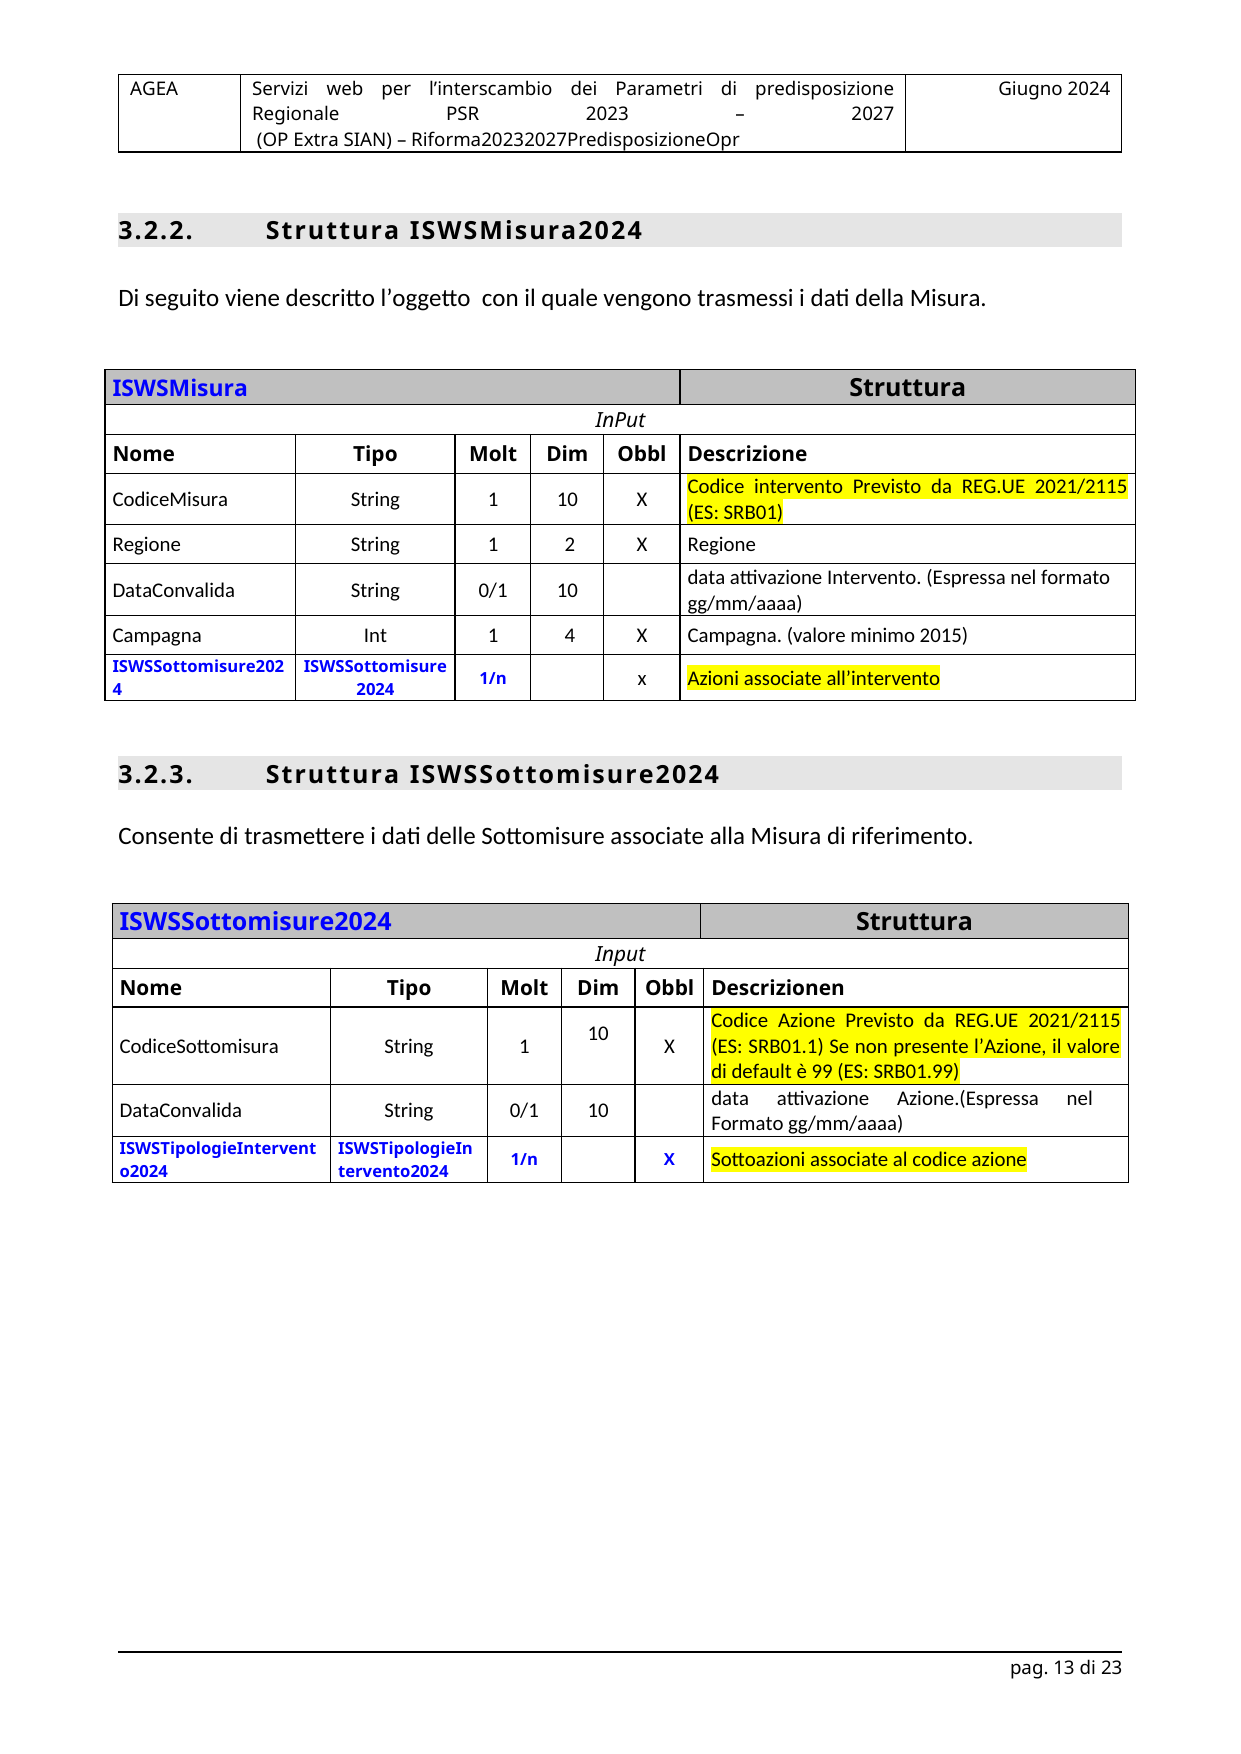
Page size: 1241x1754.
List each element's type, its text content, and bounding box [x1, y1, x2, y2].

table_cell 1 [456, 616, 530, 654]
table_cell ISWSTipologieIntervento2024 [113, 1137, 330, 1182]
table_cell Regione [681, 525, 1135, 563]
table_cell Molt [488, 969, 561, 1006]
table_cell DataConvalida [113, 1085, 330, 1136]
table_header ISWSSottomisure2024 [113, 904, 700, 938]
table_cell String [331, 1008, 487, 1084]
table_cell Obbl [636, 969, 703, 1006]
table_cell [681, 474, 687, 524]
table_cell Nome [113, 969, 330, 1006]
table_header Struttura [701, 904, 1128, 938]
table_cell 10 [562, 1085, 634, 1136]
table_cell Int [296, 616, 454, 654]
table_cell Molt [456, 435, 530, 472]
table_cell Descrizione [681, 435, 1135, 472]
table_cell Regione [106, 525, 295, 563]
table_cell Codice intervento Previsto da REG.UE 2021/2115 (ES: SRB01) [783, 474, 1135, 524]
table_cell String [296, 474, 454, 524]
table_cell data attivazione Azione.(Espressa nel Formato gg/mm/aaaa) [704, 1085, 1128, 1136]
table_cell 1 [456, 525, 530, 563]
table_cell CodiceMisura [106, 474, 295, 524]
table_cell Tipo [296, 435, 454, 472]
table_cell 0/1 [456, 564, 530, 615]
table_cell Dim [562, 969, 634, 1006]
list Struttura ISWSMisura2024 [118, 213, 1122, 247]
table_cell Azioni associate all’intervento [681, 655, 1135, 700]
table_cell 4 [531, 616, 603, 654]
table_cell 1/n [488, 1137, 561, 1182]
table_cell 10 [531, 564, 603, 615]
table_cell [531, 655, 603, 700]
table_cell ISWSSottomisure2024 [106, 655, 295, 700]
table_cell Input [113, 939, 1128, 967]
table_cell Nome [106, 435, 295, 472]
list Consente di trasmettere i dati delle Sottomisure associate alla Misura di riferimento. [118, 820, 1122, 851]
table_cell X [604, 474, 679, 524]
table_cell 1 [488, 1008, 561, 1084]
table_cell [636, 1085, 703, 1136]
table_cell 1/n [456, 655, 530, 700]
table_cell CodiceSottomisura [113, 1008, 330, 1084]
table_cell Codice Azione Previsto da REG.UE 2021/2115 (ES: SRB01.1) Se non presente l’Azione, il valore di default è 99 (ES: SRB01.99) [960, 1008, 1128, 1084]
table_cell [562, 1137, 634, 1182]
table_cell 10 [562, 1008, 634, 1084]
table_cell Descrizionen [704, 969, 1128, 1006]
table_cell 1 [456, 474, 530, 524]
list Di seguito viene descritto l’oggetto con il quale vengono trasmessi i dati della Misura. [118, 282, 1122, 312]
table_cell 0/1 [488, 1085, 561, 1136]
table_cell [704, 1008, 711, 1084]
table_cell X [604, 616, 679, 654]
table_cell data attivazione Intervento. (Espressa nel formato gg/mm/aaaa) [681, 564, 1135, 615]
table_cell DataConvalida [106, 564, 295, 615]
table_cell Campagna. (valore minimo 2015) [681, 616, 1135, 654]
list Struttura ISWSSottomisure2024 [118, 756, 1122, 790]
table_cell X [604, 525, 679, 563]
table_cell String [296, 564, 454, 615]
table_header Struttura [681, 370, 1135, 404]
table_cell Sottoazioni associate al codice azione [704, 1137, 1128, 1182]
table_cell x [604, 655, 679, 700]
table_cell ISWSSottomisure2024 [296, 655, 454, 700]
table_cell InPut [106, 405, 1135, 434]
table_cell 2 [531, 525, 603, 563]
table_cell Dim [531, 435, 603, 472]
table_cell [604, 564, 679, 615]
table_cell ISWSTipologieIntervento2024 [331, 1137, 487, 1182]
table_cell Tipo [331, 969, 487, 1006]
table_cell String [331, 1085, 487, 1136]
table_cell X [636, 1008, 703, 1084]
table_cell Obbl [604, 435, 679, 472]
table_cell Campagna [106, 616, 295, 654]
table_cell X [636, 1137, 703, 1182]
table_header ISWSMisura [106, 370, 679, 404]
table_cell 10 [531, 474, 603, 524]
table_cell String [296, 525, 454, 563]
